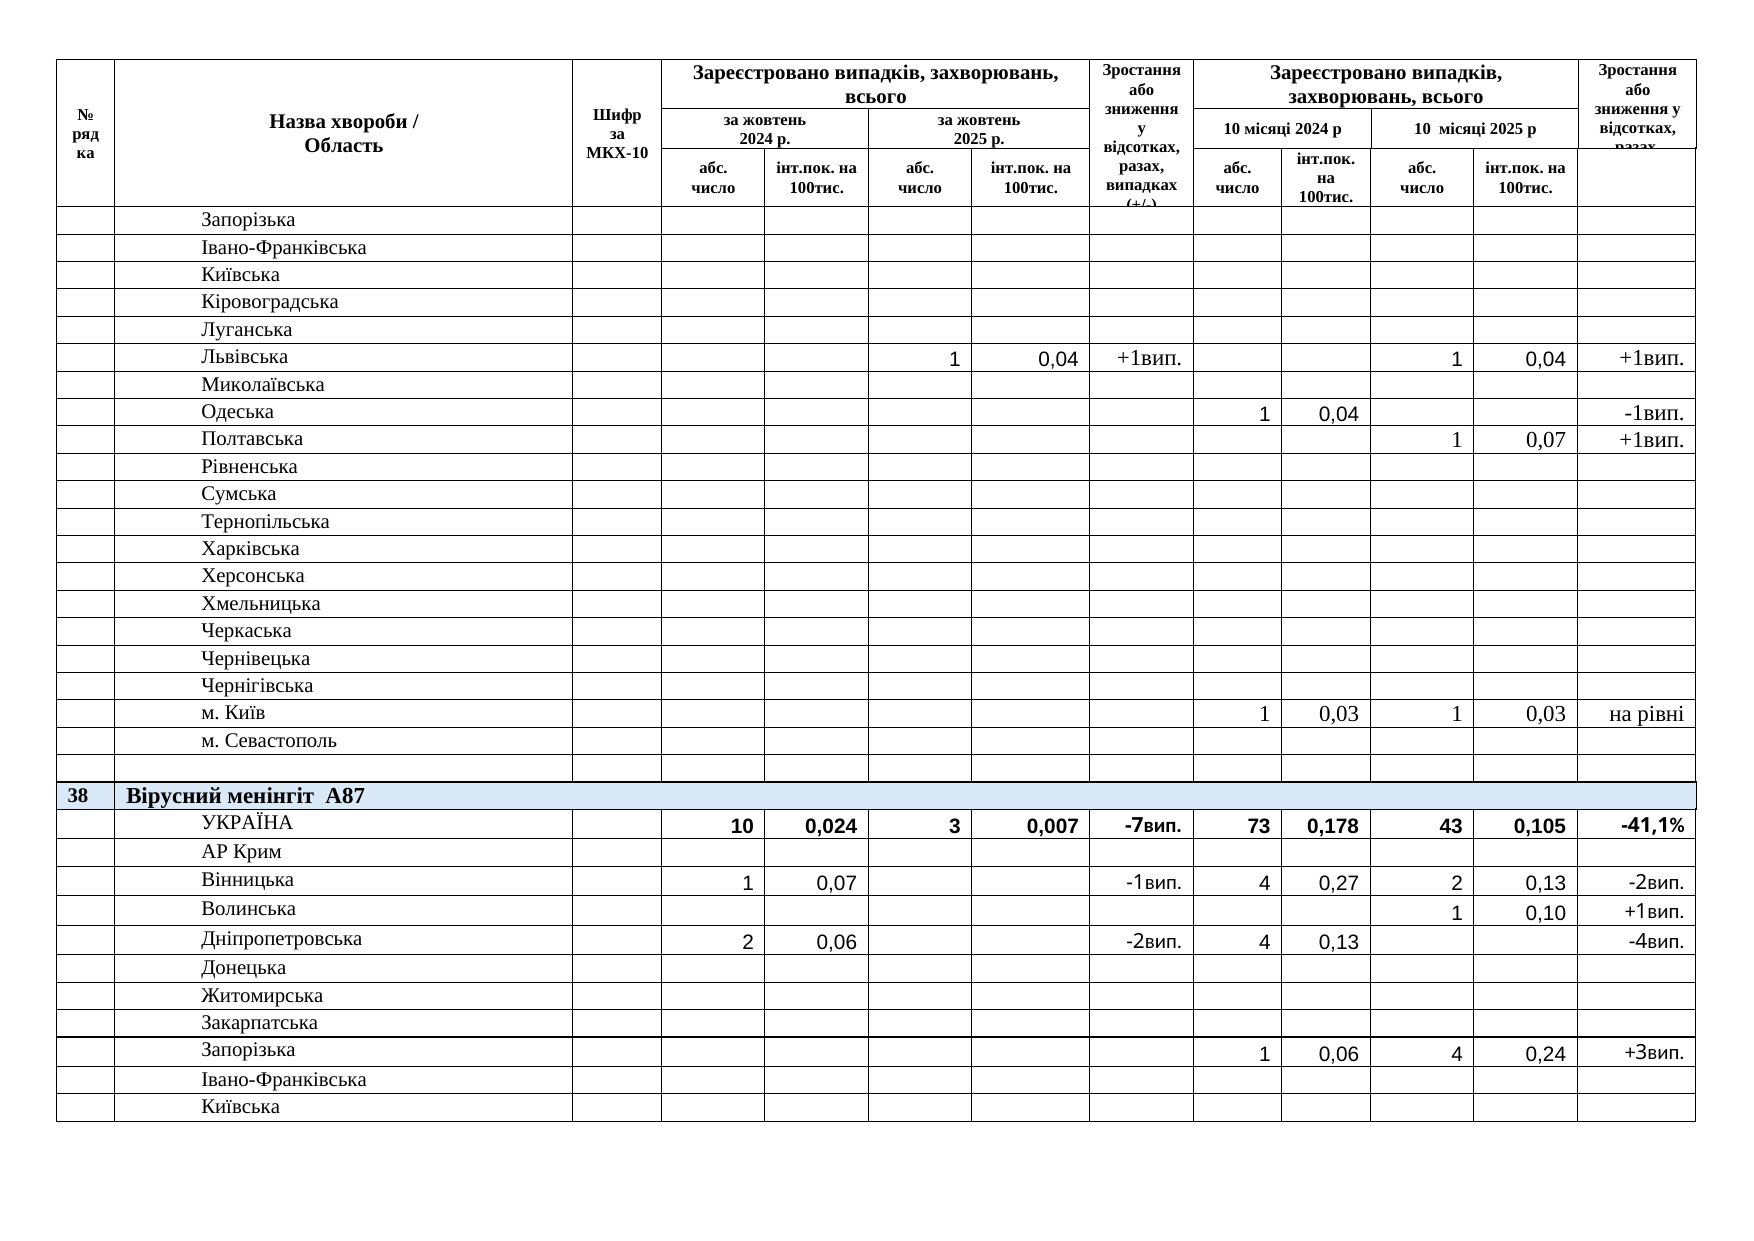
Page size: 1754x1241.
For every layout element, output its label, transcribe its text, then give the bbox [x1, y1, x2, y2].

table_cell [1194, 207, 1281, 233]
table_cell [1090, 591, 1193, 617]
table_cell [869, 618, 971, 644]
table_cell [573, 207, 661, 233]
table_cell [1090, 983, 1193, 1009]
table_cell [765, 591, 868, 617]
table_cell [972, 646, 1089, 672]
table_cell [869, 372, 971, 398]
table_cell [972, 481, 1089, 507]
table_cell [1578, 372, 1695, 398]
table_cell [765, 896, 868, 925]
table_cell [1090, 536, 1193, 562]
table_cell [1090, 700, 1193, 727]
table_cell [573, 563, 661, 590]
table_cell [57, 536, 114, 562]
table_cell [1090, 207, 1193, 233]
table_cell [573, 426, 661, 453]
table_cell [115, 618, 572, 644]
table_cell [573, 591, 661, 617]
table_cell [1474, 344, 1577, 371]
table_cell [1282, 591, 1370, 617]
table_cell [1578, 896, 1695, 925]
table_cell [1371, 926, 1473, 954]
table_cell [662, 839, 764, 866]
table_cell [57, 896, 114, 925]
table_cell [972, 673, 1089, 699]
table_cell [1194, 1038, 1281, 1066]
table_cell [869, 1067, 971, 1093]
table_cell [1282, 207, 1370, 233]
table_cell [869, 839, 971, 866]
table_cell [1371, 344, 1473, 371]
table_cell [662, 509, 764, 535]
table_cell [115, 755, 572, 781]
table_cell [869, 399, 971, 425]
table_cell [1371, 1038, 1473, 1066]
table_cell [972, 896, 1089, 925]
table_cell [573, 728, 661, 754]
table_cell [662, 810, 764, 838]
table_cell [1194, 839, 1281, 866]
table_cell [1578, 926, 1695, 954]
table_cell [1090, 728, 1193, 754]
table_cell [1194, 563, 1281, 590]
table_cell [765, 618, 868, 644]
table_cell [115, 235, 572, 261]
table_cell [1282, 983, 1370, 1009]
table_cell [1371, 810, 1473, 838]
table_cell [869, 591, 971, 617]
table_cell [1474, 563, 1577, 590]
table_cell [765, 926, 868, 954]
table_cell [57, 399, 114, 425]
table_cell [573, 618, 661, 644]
table_header Зростання або зниження у відсотках, разах, випадках (+/-) [1090, 60, 1193, 206]
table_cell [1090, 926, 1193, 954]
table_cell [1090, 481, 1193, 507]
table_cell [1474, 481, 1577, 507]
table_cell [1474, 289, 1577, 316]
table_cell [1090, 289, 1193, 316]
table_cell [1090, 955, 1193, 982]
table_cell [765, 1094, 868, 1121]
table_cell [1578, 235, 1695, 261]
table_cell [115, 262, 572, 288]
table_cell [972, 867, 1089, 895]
table_cell абс. число [1371, 149, 1473, 206]
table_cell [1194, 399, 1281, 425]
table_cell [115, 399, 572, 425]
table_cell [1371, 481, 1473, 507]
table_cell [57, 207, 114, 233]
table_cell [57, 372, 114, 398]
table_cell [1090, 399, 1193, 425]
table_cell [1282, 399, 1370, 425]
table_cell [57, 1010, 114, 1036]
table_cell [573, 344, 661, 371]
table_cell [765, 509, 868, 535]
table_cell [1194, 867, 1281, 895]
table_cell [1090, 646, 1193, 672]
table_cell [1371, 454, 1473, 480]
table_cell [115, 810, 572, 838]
table_cell [1578, 149, 1695, 206]
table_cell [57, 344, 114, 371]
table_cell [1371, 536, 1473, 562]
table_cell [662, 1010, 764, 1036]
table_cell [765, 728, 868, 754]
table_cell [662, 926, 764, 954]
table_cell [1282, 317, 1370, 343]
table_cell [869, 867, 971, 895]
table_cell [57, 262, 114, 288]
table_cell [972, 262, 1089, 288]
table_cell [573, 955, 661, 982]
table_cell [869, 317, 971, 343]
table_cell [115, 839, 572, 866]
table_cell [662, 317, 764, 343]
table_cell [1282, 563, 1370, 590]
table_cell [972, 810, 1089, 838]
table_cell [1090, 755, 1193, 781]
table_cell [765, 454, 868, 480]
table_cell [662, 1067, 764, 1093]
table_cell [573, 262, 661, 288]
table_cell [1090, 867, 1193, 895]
table_cell інт.пок. на 100тис. [1282, 149, 1370, 206]
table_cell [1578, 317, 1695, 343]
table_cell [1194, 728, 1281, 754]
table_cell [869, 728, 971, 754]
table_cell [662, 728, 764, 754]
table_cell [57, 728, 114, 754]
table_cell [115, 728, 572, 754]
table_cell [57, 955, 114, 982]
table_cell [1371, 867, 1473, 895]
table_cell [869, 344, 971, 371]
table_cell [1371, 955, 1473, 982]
table_cell інт.пок. на 100тис. [972, 149, 1089, 206]
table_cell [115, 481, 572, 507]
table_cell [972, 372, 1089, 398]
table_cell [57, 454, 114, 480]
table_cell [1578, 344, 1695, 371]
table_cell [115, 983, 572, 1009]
table_cell інт.пок. на 100тис. [1474, 149, 1577, 206]
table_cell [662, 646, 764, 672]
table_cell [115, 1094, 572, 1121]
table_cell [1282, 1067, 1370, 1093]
table_cell абс. число [869, 149, 971, 206]
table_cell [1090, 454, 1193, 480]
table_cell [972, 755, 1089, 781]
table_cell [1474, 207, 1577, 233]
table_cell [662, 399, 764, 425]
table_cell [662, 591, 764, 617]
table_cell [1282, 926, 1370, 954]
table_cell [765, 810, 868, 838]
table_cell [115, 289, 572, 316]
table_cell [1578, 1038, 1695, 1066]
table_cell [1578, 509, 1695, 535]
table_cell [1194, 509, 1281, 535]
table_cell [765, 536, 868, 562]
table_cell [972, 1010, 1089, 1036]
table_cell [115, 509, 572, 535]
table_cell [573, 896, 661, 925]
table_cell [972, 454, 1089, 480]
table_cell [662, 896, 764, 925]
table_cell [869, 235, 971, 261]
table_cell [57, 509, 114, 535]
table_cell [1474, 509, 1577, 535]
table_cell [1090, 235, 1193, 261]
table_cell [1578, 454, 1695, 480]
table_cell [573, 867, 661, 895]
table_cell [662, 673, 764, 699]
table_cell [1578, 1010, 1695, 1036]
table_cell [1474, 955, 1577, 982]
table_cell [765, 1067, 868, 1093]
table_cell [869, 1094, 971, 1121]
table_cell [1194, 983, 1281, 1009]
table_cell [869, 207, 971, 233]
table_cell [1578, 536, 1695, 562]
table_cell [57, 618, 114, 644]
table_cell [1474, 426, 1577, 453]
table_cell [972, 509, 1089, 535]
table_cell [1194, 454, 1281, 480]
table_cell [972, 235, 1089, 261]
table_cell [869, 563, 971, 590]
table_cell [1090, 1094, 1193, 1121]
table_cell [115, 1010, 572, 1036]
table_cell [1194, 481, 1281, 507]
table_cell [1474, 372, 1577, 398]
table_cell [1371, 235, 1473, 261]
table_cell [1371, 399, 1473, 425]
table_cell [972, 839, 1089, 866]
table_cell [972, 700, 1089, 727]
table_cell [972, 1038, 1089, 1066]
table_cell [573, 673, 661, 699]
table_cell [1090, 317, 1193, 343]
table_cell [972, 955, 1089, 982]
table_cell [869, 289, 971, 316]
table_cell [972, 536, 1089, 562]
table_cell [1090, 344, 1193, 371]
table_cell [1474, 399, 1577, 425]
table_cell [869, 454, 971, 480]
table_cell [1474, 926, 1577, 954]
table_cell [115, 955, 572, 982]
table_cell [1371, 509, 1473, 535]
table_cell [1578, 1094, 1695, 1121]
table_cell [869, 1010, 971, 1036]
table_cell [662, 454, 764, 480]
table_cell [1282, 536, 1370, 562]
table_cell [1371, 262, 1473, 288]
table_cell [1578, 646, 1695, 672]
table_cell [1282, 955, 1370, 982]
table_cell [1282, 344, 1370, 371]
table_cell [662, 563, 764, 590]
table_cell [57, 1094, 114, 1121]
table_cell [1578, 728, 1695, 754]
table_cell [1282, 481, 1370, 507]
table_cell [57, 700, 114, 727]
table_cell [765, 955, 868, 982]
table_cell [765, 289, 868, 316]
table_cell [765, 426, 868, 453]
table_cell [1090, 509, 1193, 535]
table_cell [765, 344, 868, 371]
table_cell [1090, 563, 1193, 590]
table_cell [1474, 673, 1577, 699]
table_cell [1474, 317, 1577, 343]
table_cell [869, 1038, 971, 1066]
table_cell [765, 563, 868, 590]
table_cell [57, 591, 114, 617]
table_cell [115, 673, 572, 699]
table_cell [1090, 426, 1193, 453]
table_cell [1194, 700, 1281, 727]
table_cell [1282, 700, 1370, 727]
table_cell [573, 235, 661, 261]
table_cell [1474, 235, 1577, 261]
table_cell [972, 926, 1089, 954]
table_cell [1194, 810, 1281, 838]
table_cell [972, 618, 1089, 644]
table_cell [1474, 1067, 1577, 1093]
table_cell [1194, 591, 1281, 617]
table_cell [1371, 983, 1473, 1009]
table_header Шифр за МКХ-10 [573, 60, 661, 206]
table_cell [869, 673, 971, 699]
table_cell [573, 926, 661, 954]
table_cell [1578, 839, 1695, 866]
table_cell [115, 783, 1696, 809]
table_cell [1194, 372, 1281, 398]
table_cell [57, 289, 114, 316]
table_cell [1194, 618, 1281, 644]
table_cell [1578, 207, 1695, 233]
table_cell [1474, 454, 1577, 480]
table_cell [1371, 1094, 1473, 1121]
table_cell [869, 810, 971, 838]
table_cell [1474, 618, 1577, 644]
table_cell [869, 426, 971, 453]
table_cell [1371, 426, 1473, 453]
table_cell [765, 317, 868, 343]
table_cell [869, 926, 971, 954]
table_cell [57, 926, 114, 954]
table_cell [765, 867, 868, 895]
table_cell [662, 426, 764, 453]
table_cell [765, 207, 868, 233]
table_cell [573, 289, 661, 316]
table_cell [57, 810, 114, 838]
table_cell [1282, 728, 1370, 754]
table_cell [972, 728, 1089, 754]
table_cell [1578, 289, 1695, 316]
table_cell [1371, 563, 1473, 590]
table_cell 10 місяці 2024 р [1194, 109, 1371, 148]
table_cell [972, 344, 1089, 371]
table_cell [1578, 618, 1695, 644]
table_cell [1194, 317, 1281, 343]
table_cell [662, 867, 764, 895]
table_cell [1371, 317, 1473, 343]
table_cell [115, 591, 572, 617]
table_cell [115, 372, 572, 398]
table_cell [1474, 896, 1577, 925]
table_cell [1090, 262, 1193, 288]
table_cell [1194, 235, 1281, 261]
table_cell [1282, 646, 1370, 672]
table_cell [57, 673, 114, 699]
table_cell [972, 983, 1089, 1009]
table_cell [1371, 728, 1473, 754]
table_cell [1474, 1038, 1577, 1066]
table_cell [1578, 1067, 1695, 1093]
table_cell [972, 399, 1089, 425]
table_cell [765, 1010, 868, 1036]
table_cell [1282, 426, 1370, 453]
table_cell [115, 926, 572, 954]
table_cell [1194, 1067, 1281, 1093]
table_header № рядка [57, 60, 114, 206]
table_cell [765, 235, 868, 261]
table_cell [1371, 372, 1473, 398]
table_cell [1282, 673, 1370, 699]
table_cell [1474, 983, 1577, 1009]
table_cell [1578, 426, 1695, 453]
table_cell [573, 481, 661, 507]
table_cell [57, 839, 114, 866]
table_header Назва хвороби / Область [115, 60, 572, 206]
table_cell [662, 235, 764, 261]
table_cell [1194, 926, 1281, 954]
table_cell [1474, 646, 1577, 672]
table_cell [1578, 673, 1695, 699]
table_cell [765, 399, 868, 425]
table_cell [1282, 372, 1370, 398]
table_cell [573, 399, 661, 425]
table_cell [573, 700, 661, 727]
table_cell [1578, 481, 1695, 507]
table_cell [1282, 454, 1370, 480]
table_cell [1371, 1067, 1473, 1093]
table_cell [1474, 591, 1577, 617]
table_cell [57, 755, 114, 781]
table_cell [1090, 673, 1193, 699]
table_cell абс. число [662, 149, 764, 206]
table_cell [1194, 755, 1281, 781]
table_cell за жовтень 2024 р. [662, 109, 868, 148]
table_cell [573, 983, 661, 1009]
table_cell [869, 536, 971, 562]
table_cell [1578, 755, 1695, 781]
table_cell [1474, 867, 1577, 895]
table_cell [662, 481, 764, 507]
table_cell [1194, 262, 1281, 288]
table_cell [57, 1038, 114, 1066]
table_cell абс. число [1194, 149, 1281, 206]
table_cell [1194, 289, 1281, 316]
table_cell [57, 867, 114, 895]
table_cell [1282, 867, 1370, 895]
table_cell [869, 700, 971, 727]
table_header Зареєстровано випадків, захворювань, всього [1194, 60, 1578, 108]
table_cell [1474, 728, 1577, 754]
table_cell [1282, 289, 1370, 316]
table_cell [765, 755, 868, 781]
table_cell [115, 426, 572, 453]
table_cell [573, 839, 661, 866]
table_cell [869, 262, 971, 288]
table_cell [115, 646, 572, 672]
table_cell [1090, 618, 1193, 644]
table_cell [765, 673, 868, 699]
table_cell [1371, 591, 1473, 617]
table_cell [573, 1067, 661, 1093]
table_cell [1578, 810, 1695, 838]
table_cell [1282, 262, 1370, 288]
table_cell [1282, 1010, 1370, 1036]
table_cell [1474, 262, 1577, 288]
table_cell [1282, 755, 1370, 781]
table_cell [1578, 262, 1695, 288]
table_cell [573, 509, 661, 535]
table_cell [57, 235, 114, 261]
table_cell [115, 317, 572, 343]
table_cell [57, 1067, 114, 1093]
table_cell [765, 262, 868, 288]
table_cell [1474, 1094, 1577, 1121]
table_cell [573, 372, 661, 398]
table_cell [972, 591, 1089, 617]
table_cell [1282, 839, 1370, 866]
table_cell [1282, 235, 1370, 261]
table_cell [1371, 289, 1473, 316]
table_header Зростання або зниження у відсотках, разах, випадках (+/-) [1579, 60, 1696, 148]
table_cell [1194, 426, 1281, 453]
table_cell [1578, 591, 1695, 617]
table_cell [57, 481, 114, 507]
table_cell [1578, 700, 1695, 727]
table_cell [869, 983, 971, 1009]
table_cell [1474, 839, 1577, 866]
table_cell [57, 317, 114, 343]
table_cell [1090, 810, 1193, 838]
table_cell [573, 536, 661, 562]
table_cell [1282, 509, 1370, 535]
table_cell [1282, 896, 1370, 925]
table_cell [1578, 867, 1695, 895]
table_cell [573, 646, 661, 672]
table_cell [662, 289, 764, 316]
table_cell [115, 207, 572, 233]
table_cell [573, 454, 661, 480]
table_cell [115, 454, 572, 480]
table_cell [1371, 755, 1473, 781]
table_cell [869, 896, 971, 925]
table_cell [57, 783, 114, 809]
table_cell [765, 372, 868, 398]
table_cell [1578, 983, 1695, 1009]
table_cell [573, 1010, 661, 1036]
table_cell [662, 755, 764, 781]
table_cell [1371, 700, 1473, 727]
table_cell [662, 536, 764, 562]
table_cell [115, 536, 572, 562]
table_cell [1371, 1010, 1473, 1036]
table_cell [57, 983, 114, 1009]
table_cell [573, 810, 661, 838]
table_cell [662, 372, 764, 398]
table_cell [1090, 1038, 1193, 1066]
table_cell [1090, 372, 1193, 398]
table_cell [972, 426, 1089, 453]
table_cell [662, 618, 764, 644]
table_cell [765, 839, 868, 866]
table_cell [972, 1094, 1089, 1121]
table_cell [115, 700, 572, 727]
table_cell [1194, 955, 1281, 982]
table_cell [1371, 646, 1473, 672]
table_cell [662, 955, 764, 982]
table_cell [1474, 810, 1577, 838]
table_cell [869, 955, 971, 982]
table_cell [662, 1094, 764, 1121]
table_cell інт.пок. на 100тис. [765, 149, 868, 206]
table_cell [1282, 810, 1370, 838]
table_header Зареєстровано випадків, захворювань, всього [662, 60, 1089, 108]
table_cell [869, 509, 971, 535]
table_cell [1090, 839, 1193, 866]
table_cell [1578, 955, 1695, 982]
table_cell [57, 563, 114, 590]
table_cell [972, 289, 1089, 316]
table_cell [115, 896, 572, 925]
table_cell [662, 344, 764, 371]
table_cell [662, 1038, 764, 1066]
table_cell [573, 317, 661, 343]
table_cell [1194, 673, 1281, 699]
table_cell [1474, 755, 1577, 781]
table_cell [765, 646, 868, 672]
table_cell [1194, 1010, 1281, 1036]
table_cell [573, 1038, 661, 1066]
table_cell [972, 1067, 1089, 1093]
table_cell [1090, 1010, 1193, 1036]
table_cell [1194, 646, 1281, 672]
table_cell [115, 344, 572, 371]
table_cell 10 місяці 2025 р [1372, 109, 1578, 148]
table_cell за жовтень 2025 р. [869, 109, 1089, 148]
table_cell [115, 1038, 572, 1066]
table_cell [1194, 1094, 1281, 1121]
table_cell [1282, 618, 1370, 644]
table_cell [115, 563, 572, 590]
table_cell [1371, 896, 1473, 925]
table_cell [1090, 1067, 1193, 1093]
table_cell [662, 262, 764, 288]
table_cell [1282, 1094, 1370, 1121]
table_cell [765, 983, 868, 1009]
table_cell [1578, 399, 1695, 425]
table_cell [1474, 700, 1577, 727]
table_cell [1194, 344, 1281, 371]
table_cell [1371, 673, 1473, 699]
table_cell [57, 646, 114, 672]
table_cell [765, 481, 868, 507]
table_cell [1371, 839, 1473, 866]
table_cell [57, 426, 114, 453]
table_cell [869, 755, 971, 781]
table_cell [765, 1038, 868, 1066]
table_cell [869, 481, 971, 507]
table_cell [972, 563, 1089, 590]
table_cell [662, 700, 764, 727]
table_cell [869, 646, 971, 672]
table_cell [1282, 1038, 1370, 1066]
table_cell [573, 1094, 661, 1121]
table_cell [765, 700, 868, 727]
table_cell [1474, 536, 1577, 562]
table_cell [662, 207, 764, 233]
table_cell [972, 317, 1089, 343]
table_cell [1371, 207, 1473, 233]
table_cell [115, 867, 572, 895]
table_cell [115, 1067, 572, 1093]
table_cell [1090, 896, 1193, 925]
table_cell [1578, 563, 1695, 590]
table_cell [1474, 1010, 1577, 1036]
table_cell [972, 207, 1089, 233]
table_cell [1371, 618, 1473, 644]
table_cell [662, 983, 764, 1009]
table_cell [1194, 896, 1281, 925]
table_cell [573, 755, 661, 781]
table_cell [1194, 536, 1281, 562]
